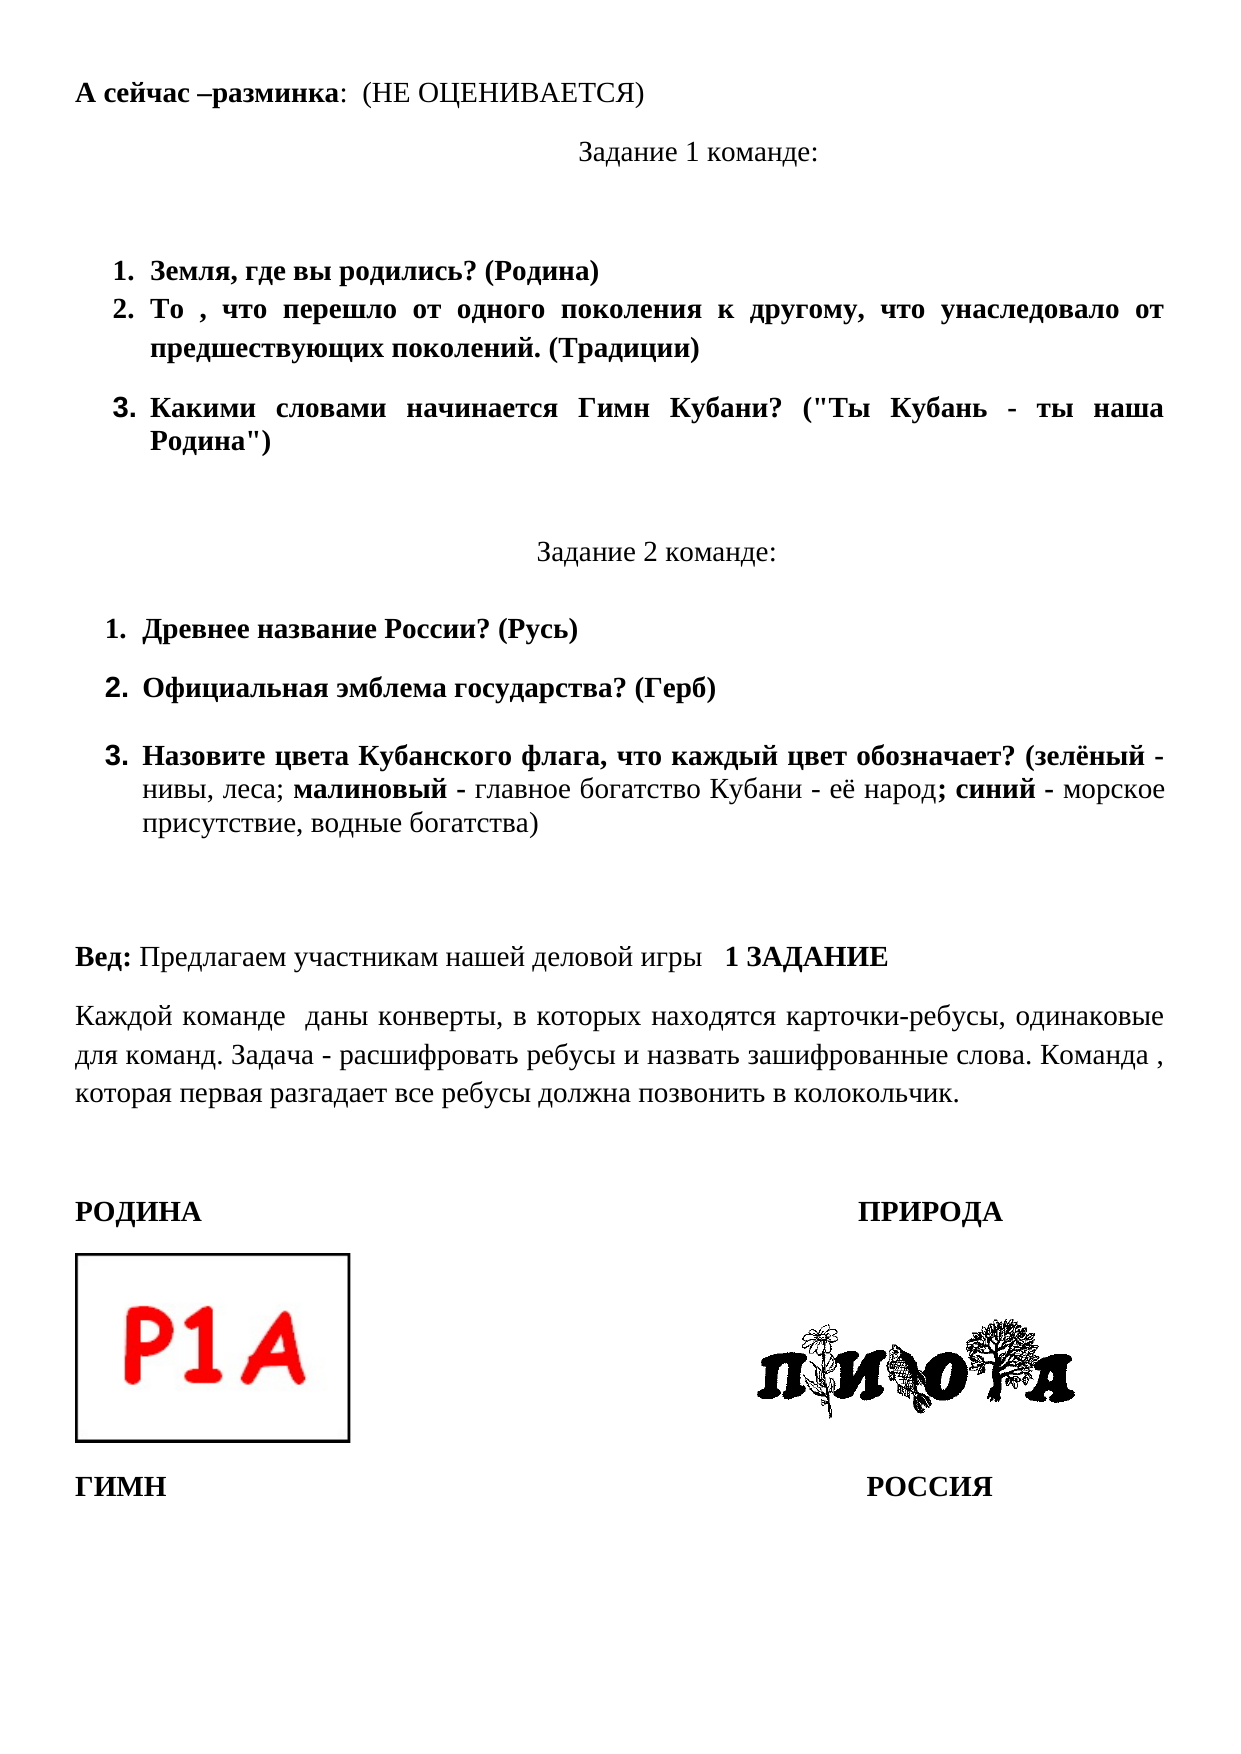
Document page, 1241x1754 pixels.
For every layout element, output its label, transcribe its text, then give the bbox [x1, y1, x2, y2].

text Вед: Предлагаем участникам нашей деловой игры 1 ЗАДАНИЕ [75, 939, 1165, 972]
text ГИМН РОССИЯ [75, 1469, 1165, 1502]
text А сейчас –разминка: (НЕ ОЦЕНИВАЕТСЯ) [75, 75, 1165, 108]
list Какими словами начинается Гимн Кубани? ("Ты Кубань - ты наша Родина") [112, 389, 1165, 457]
list Назовите цвета Кубанского флага, что каждый цвет обозначает? (зелёный - нивы, леса; малиновый - главное богатство Кубани - её народ; синий - морское присутствие, водные богатства) [104, 737, 1165, 838]
list Официальная эмблема государства? (Герб) [104, 670, 1165, 704]
list То , что перешло от одного поколения к другому, что унаследовало от предшествующих поколений. (Традиции) [112, 292, 1165, 364]
list Земля, где вы родились? (Родина) [112, 253, 1165, 287]
picture [733, 1315, 1102, 1443]
picture [75, 1253, 351, 1443]
text Задание 1 команде: [75, 134, 1165, 168]
list Задание 2 команде: [150, 534, 1165, 567]
text Каждой команде даны конверты, в которых находятся карточки-ребусы, одинаковые для команд. Задача - расшифровать ребусы и назвать зашифрованные слова. Команда , которая первая разгадает все ребусы должна позвонить в колокольчик. [75, 998, 1165, 1109]
list Древнее название России? (Русь) [104, 611, 1165, 644]
text РОДИНА ПРИРОДА [75, 1194, 1165, 1228]
